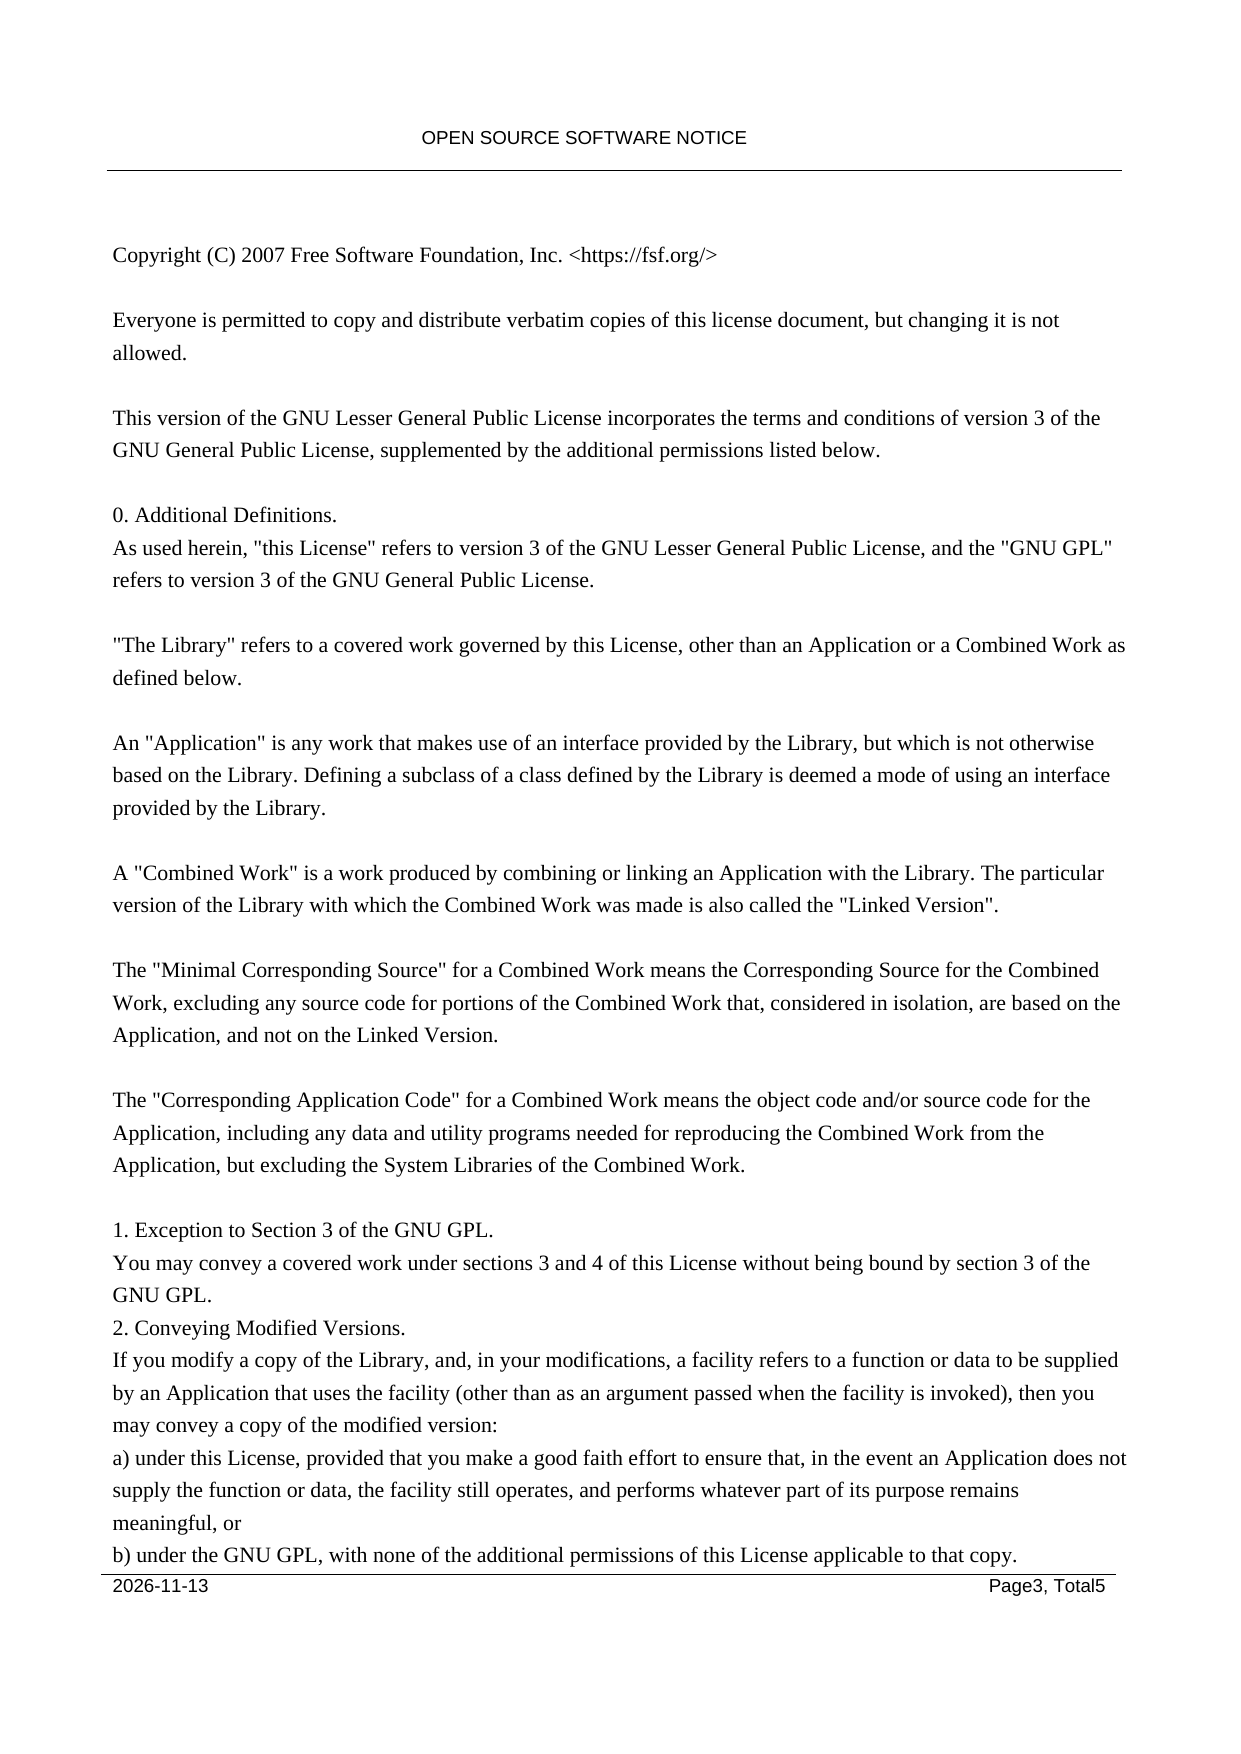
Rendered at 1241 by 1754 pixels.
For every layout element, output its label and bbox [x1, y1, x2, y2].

text [112, 206, 1128, 1571]
